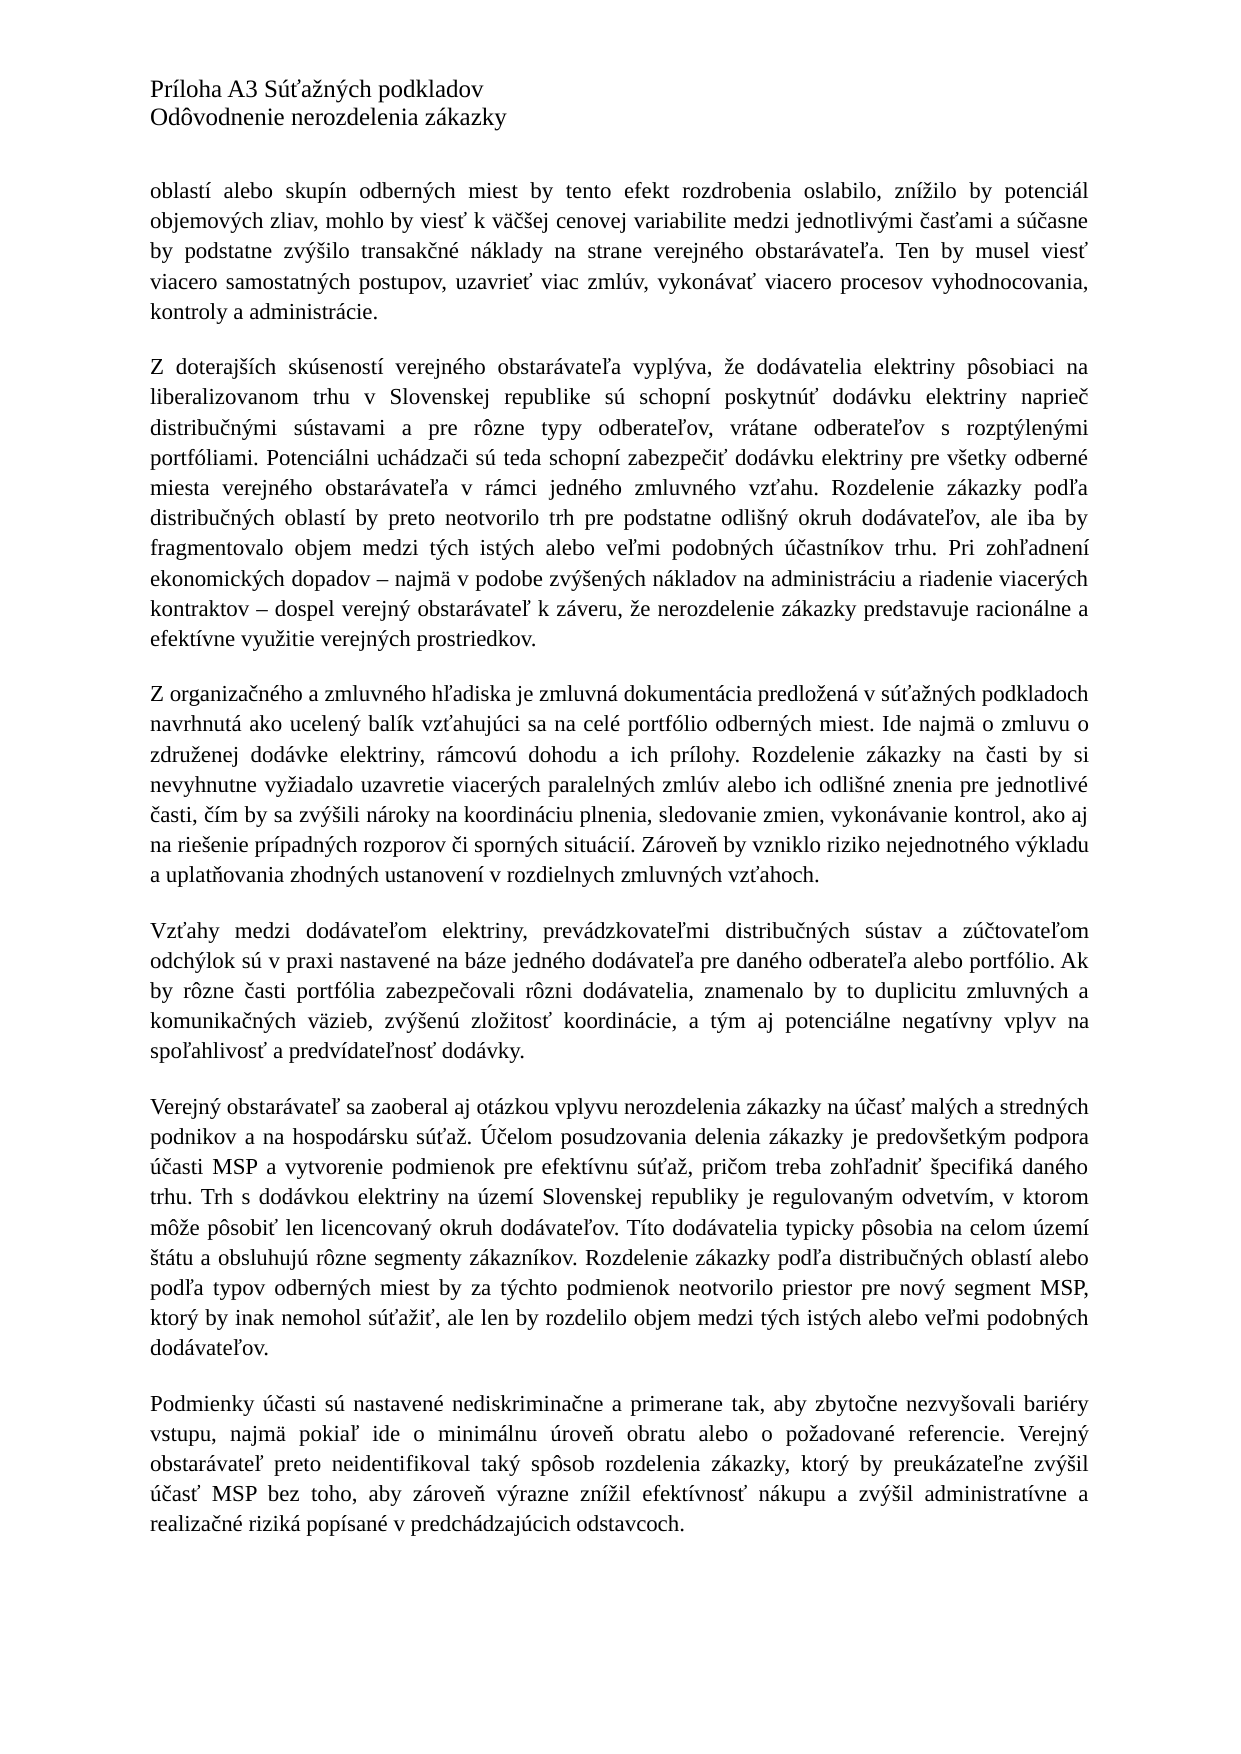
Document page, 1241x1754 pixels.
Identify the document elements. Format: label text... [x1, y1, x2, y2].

text Vzťahy medzi dodávateľom elektriny, prevádzkovateľmi distribučných sústav a zúčtovateľom odchýlok sú v praxi nastavené na báze jedného dodávateľa pre daného odberateľa alebo portfólio. Ak by rôzne časti portfólia zabezpečovali rôzni dodávatelia, znamenalo by to duplicitu zmluvných a komunikačných väzieb, zvýšenú zložitosť koordinácie, a tým aj potenciálne negatívny vplyv na spoľahlivosť a predvídateľnosť dodávky. [150, 917, 1090, 1064]
text Z organizačného a zmluvného hľadiska je zmluvná dokumentácia predložená v súťažných podkladoch navrhnutá ako ucelený balík vzťahujúci sa na celé portfólio odberných miest. Ide najmä o zmluvu o združenej dodávke elektriny, rámcovú dohodu a ich prílohy. Rozdelenie zákazky na časti by si nevyhnutne vyžiadalo uzavretie viacerých paralelných zmlúv alebo ich odlišné znenia pre jednotlivé časti, čím by sa zvýšili nároky na koordináciu plnenia, sledovanie zmien, vykonávanie kontrol, ako aj na riešenie prípadných rozporov či sporných situácií. Zároveň by vzniklo riziko nejednotného výkladu a uplatňovania zhodných ustanovení v rozdielnych zmluvných vzťahoch. [150, 680, 1090, 888]
text Verejný obstarávateľ sa zaoberal aj otázkou vplyvu nerozdelenia zákazky na účasť malých a stredných podnikov a na hospodársku súťaž. Účelom posudzovania delenia zákazky je predovšetkým podpora účasti MSP a vytvorenie podmienok pre efektívnu súťaž, pričom treba zohľadniť špecifiká daného trhu. Trh s dodávkou elektriny na území Slovenskej republiky je regulovaným odvetvím, v ktorom môže pôsobiť len licencovaný okruh dodávateľov. Títo dodávatelia typicky pôsobia na celom území štátu a obsluhujú rôzne segmenty zákazníkov. Rozdelenie zákazky podľa distribučných oblastí alebo podľa typov odberných miest by za týchto podmienok neotvorilo priestor pre nový segment MSP, ktorý by inak nemohol súťažiť, ale len by rozdelilo objem medzi tých istých alebo veľmi podobných dodávateľov. [150, 1093, 1090, 1361]
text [150, 177, 1090, 324]
text Z doterajších skúseností verejného obstarávateľa vyplýva, že dodávatelia elektriny pôsobiaci na liberalizovanom trhu v Slovenskej republike sú schopní poskytnúť dodávku elektriny naprieč distribučnými sústavami a pre rôzne typy odberateľov, vrátane odberateľov s rozptýlenými portfóliami. Potenciálni uchádzači sú teda schopní zabezpečiť dodávku elektriny pre všetky odberné miesta verejného obstarávateľa v rámci jedného zmluvného vzťahu. Rozdelenie zákazky podľa distribučných oblastí by preto neotvorilo trh pre podstatne odlišný okruh dodávateľov, ale iba by fragmentovalo objem medzi tých istých alebo veľmi podobných účastníkov trhu. Pri zohľadnení ekonomických dopadov – najmä v podobe zvýšených nákladov na administráciu a riadenie viacerých kontraktov – dospel verejný obstarávateľ k záveru, že nerozdelenie zákazky predstavuje racionálne a efektívne využitie verejných prostriedkov. [150, 353, 1090, 651]
text Podmienky účasti sú nastavené nediskriminačne a primerane tak, aby zbytočne nezvyšovali bariéry vstupu, najmä pokiaľ ide o minimálnu úroveň obratu alebo o požadované referencie. Verejný obstarávateľ preto neidentifikoval taký spôsob rozdelenia zákazky, ktorý by preukázateľne zvýšil účasť MSP bez toho, aby zároveň výrazne znížil efektívnosť nákupu a zvýšil administratívne a realizačné riziká popísané v predchádzajúcich odstavcoch. [150, 1390, 1090, 1537]
